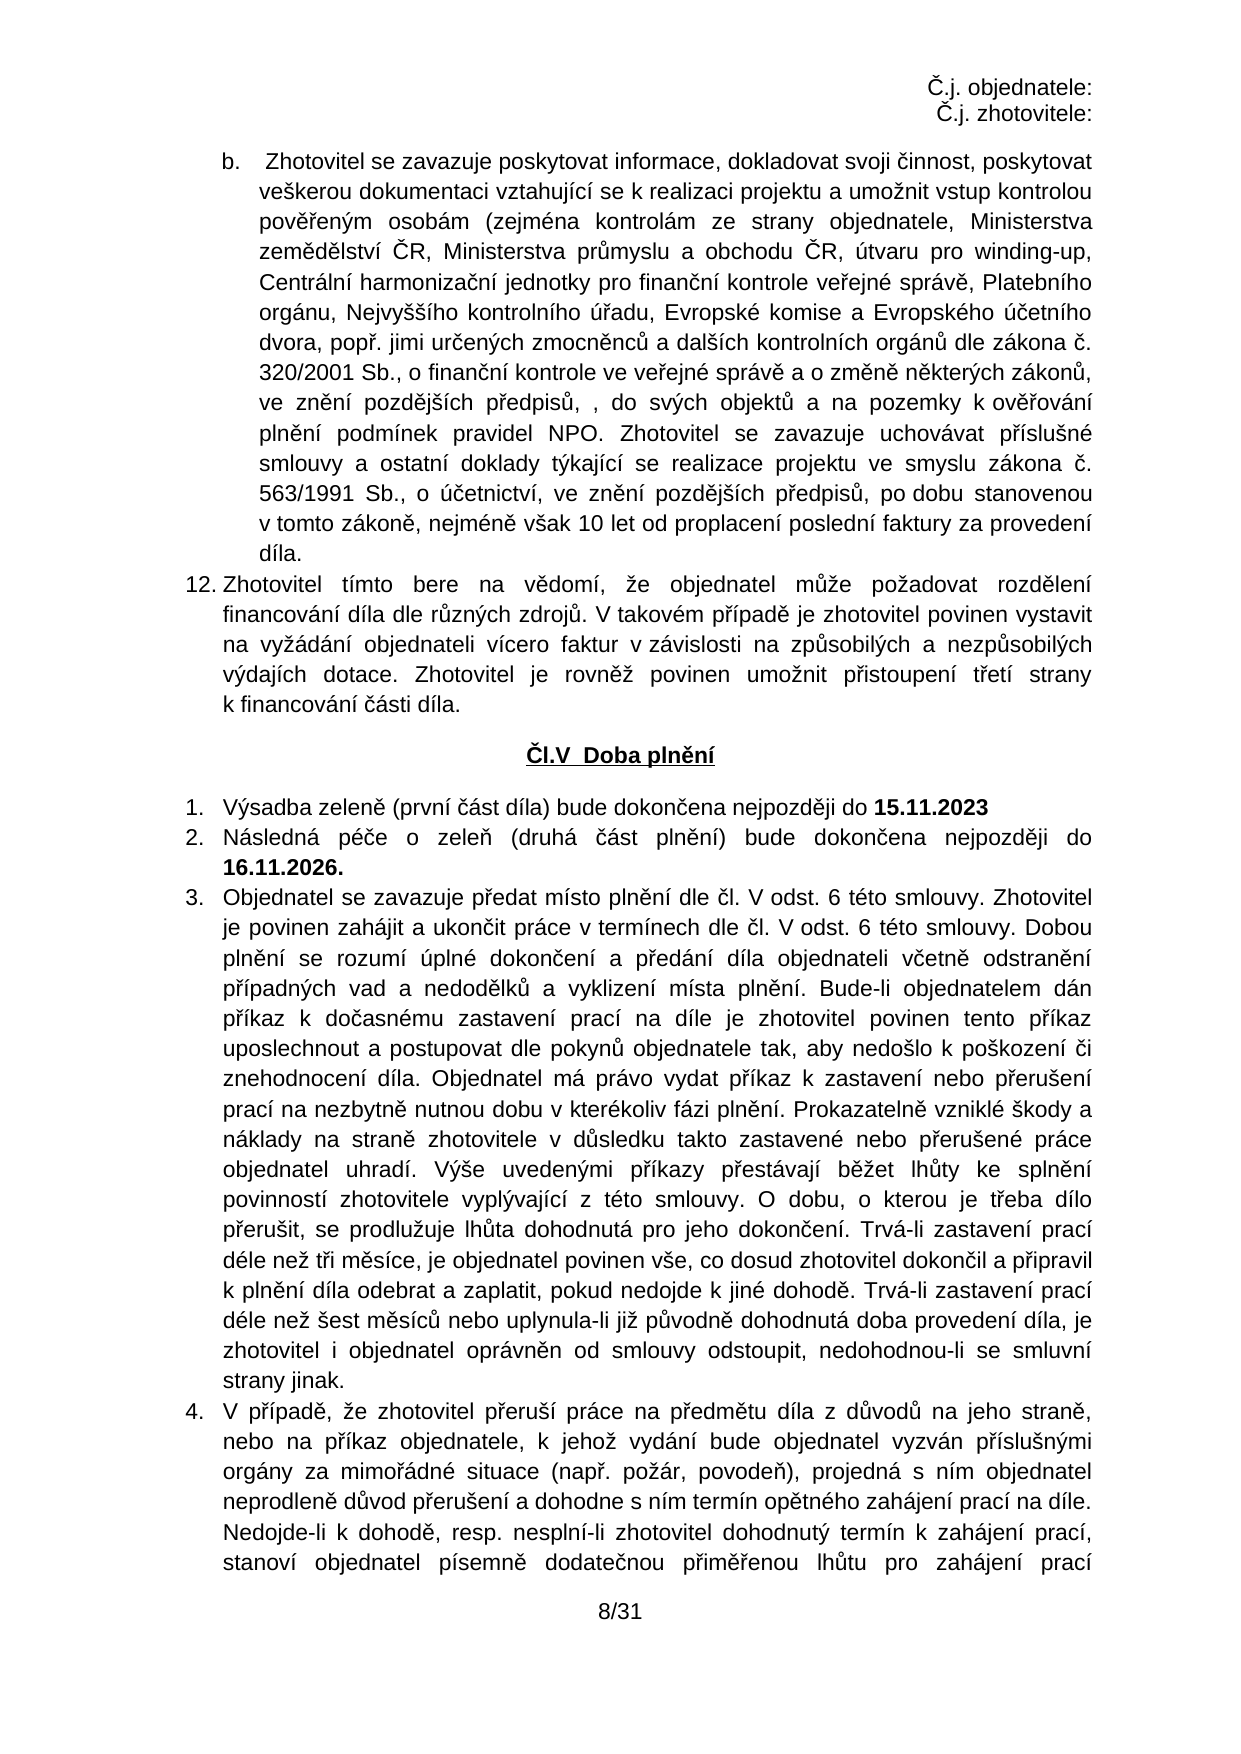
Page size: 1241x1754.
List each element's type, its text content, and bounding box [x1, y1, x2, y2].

list Objednatel se zavazuje předat místo plnění dle čl. V odst. 6 této smlouvy. Zhotovitel je povinen zahájit a ukončit práce v termínech dle čl. V odst. 6 této smlouvy. Dobou plnění se rozumí úplné dokončení a předání díla objednateli včetně odstranění případných vad a nedodělků a vyklizení místa plnění. Bude-li objednatelem dán příkaz k dočasnému zastavení prací na díle je zhotovitel povinen tento příkaz uposlechnout a postupovat dle pokynů objednatele tak, aby nedošlo k poškození či znehodnocení díla. Objednatel má právo vydat příkaz k zastavení nebo přerušení prací na nezbytně nutnou dobu v kterékoliv fázi plnění. Prokazatelně vzniklé škody a náklady na straně zhotovitele v důsledku takto zastavené nebo přerušené práce objednatel uhradí. Výše uvedenými příkazy přestávají běžet lhůty ke splnění povinností zhotovitele vyplývající z této smlouvy. O dobu, o kterou je třeba dílo přerušit, se prodlužuje lhůta dohodnutá pro jeho dokončení. Trvá-li zastavení prací déle než tři měsíce, je objednatel povinen vše, co dosud zhotovitel dokončil a připravil k plnění díla odebrat a zaplatit, pokud nedojde k jiné dohodě. Trvá-li zastavení prací déle než šest měsíců nebo uplynula-li již původně dohodnutá doba provedení díla, je zhotovitel i objednatel oprávněn od smlouvy odstoupit, nedohodnou-li se smluvní strany jinak. [185, 884, 1093, 1394]
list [185, 1398, 1093, 1575]
list Následná péče o zeleň (druhá část plnění) bude dokončena nejpozději do 16.11.2026. [185, 824, 1093, 880]
text Čl.V Doba plnění [148, 742, 1093, 769]
list Zhotovitel se zavazuje poskytovat informace, dokladovat svoji činnost, poskytovat veškerou dokumentaci vztahující se k realizaci projektu a umožnit vstup kontrolou pověřeným osobám (zejména kontrolám ze strany objednatele, Ministerstva zemědělství ČR, Ministerstva průmyslu a obchodu ČR, útvaru pro winding-up, Centrální harmonizační jednotky pro finanční kontrole veřejné správě, Platebního orgánu, Nejvyššího kontrolního úřadu, Evropské komise a Evropského účetního dvora, popř. jimi určených zmocněnců a dalších kontrolních orgánů dle zákona č. 320/2001 Sb., o finanční kontrole ve veřejné správě a o změně některých zákonů, ve znění pozdějších předpisů, , do svých objektů a na pozemky k ověřování plnění podmínek pravidel NPO. Zhotovitel se zavazuje uchovávat příslušné smlouvy a ostatní doklady týkající se realizace projektu ve smyslu zákona č. 563/1991 Sb., o účetnictví, ve znění pozdějších předpisů, po dobu stanovenou v tomto zákoně, nejméně však 10 let od proplacení poslední faktury za provedení díla. [221, 148, 1093, 567]
list Výsadba zeleně (první část díla) bude dokončena nejpozději do 15.11.2023 [185, 793, 1093, 820]
list Zhotovitel tímto bere na vědomí, že objednatel může požadovat rozdělení financování díla dle různých zdrojů. V takovém případě je zhotovitel povinen vystavit na vyžádání objednateli vícero faktur v závislosti na způsobilých a nezpůsobilých výdajích dotace. Zhotovitel je rovněž povinen umožnit přistoupení třetí strany k financování části díla. [185, 571, 1093, 718]
